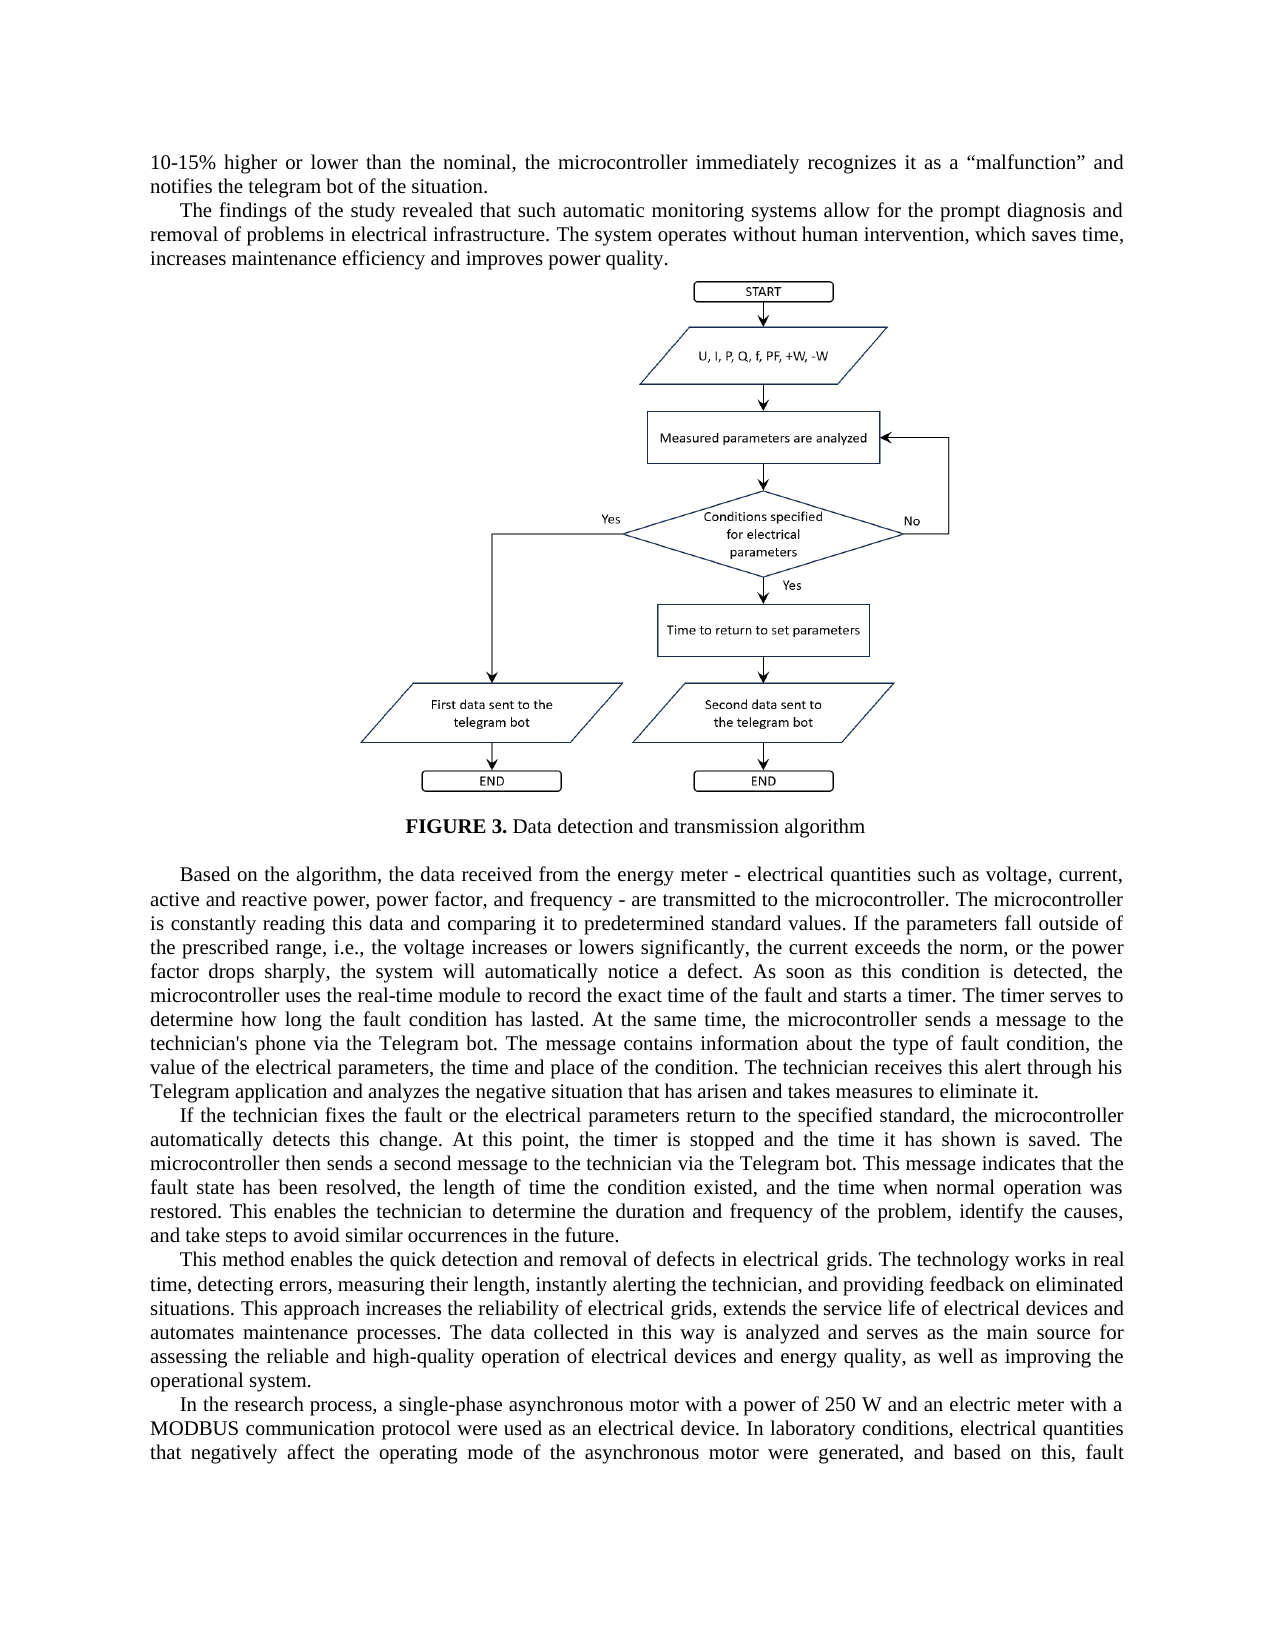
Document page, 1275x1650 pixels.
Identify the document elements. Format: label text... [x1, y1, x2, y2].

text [150, 1392, 1125, 1464]
text FIGURE 3. Data detection and transmission algorithm [150, 814, 1121, 838]
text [150, 150, 1125, 198]
text This method enables the quick detection and removal of defects in electrical grids. The technology works in real time, detecting errors, measuring their length, instantly alerting the technician, and providing feedback on eliminated situations. This approach increases the reliability of electrical grids, extends the service life of electrical devices and automates maintenance processes. The data collected in this way is analyzed and serves as the main source for assessing the reliable and high-quality operation of electrical devices and energy quality, as well as improving the operational system. [150, 1247, 1125, 1392]
picture [347, 270, 958, 802]
text The findings of the study revealed that such automatic monitoring systems allow for the prompt diagnosis and removal of problems in electrical infrastructure. The system operates without human intervention, which saves time, increases maintenance efficiency and improves power quality. [150, 198, 1125, 270]
text Based on the algorithm, the data received from the energy meter - electrical quantities such as voltage, current, active and reactive power, power factor, and frequency - are transmitted to the microcontroller. The microcontroller is constantly reading this data and comparing it to predetermined standard values. If the parameters fall outside of the prescribed range, i.e., the voltage increases or lowers significantly, the current exceeds the norm, or the power factor drops sharply, the system will automatically notice a defect. As soon as this condition is detected, the microcontroller uses the real-time module to record the exact time of the fault and starts a timer. The timer serves to determine how long the fault condition has lasted. At the same time, the microcontroller sends a message to the technician's phone via the Telegram bot. The message contains information about the type of fault condition, the value of the electrical parameters, the time and place of the condition. The technician receives this alert through his Telegram application and analyzes the negative situation that has arisen and takes measures to eliminate it. [150, 862, 1125, 1103]
text If the technician fixes the fault or the electrical parameters return to the specified standard, the microcontroller automatically detects this change. At this point, the timer is stopped and the time it has shown is saved. The microcontroller then sends a second message to the technician via the Telegram bot. This message indicates that the fault state has been resolved, the length of time the condition existed, and the time when normal operation was restored. This enables the technician to determine the duration and frequency of the problem, identify the causes, and take steps to avoid similar occurrences in the future. [150, 1103, 1125, 1247]
